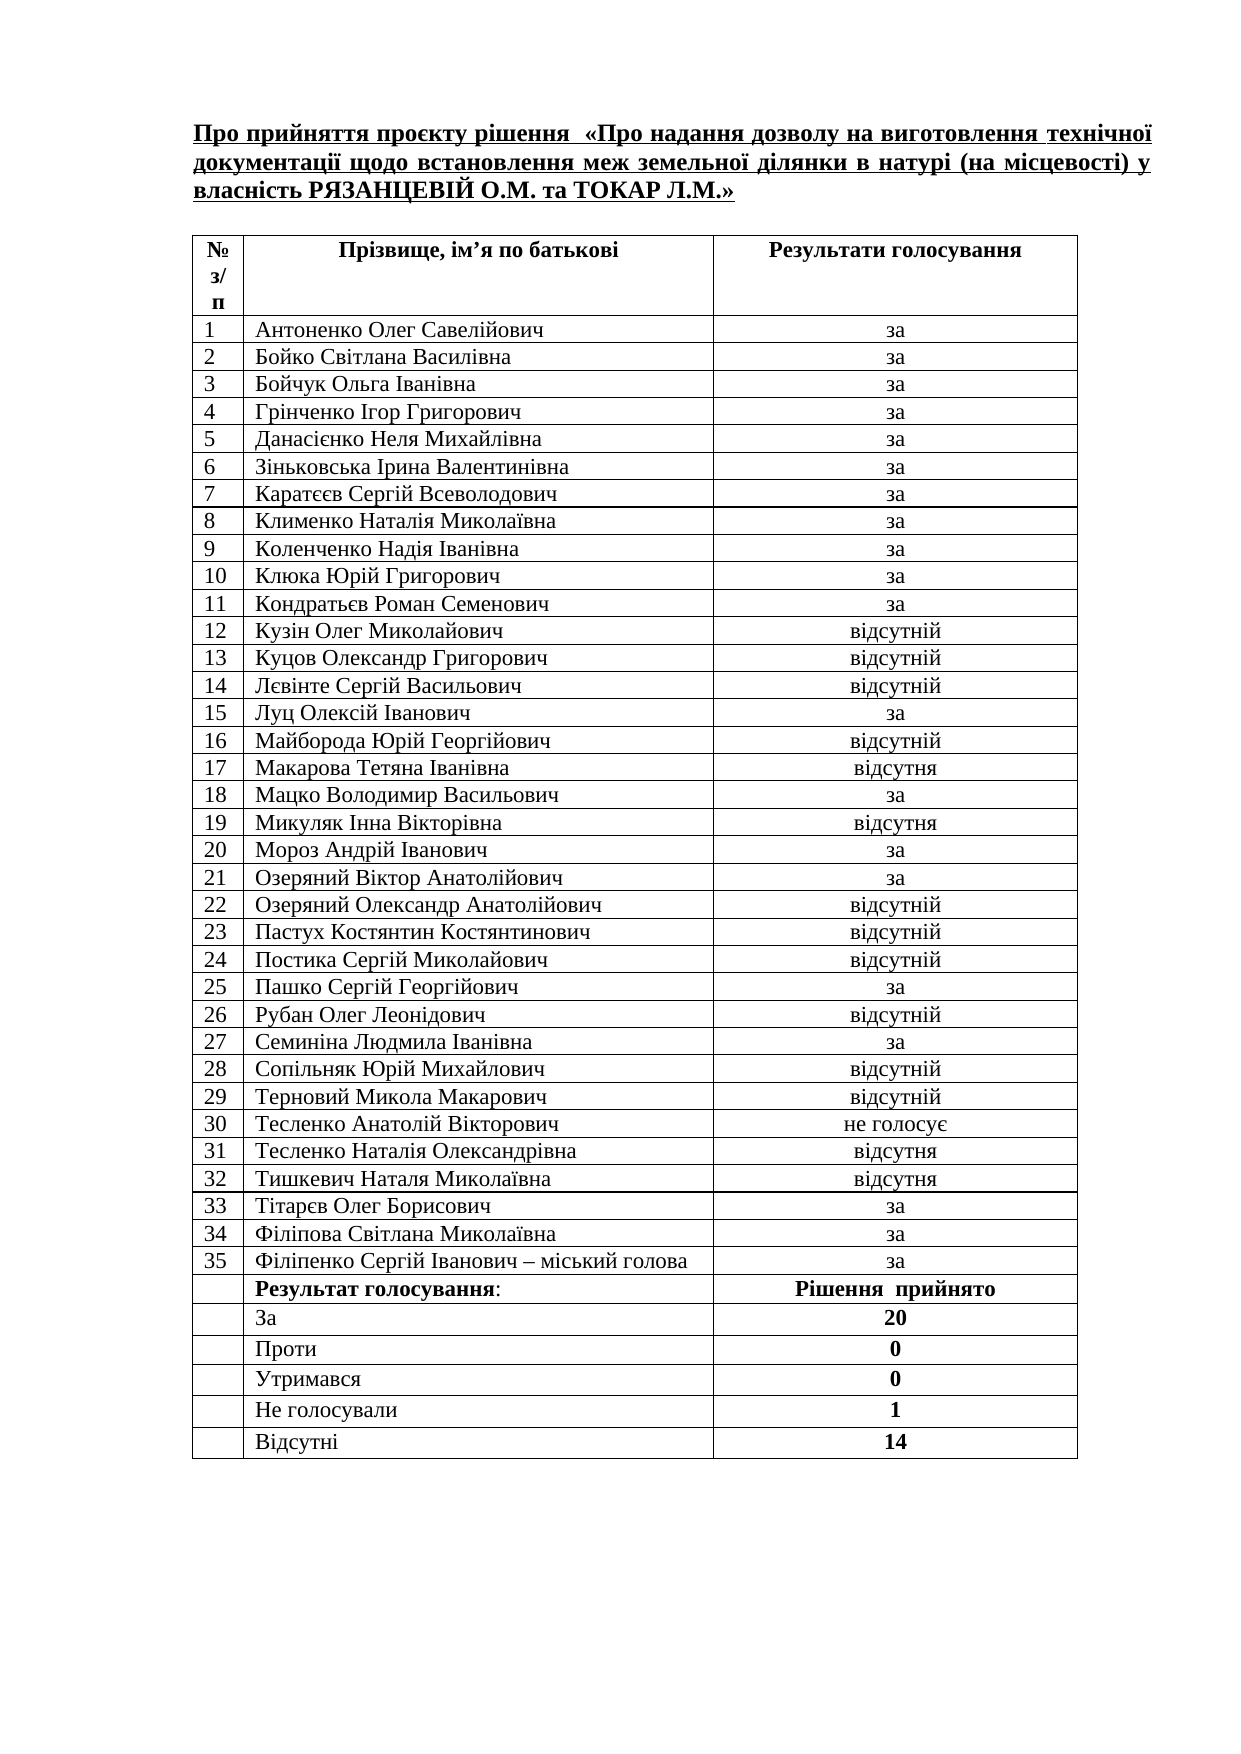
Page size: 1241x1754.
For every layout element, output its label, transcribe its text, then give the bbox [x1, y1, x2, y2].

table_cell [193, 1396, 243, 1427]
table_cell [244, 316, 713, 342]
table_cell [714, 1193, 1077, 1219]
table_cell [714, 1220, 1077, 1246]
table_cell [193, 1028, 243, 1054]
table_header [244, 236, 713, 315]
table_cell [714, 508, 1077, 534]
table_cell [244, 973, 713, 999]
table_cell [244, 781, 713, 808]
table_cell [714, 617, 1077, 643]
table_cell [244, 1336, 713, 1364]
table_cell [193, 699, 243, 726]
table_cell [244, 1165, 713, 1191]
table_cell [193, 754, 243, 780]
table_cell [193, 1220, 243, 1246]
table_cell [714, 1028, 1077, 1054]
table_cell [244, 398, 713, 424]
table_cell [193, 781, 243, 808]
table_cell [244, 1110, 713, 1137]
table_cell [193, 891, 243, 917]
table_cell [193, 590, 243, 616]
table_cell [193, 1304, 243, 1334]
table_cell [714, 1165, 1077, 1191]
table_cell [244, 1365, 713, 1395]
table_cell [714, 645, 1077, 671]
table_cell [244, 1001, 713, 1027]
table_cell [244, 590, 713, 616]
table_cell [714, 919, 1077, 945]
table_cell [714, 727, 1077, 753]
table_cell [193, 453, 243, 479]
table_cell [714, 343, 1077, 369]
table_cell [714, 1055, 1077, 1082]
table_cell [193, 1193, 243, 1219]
text Про прийняття проєкту рішення «Про надання дозволу на виготовлення технічної документації щодо встановлення меж земельної ділянки в натурі (на місцевості) у власність РЯЗАНЦЕВІЙ О.М. та ТОКАР Л.М.» [193, 144, 1152, 204]
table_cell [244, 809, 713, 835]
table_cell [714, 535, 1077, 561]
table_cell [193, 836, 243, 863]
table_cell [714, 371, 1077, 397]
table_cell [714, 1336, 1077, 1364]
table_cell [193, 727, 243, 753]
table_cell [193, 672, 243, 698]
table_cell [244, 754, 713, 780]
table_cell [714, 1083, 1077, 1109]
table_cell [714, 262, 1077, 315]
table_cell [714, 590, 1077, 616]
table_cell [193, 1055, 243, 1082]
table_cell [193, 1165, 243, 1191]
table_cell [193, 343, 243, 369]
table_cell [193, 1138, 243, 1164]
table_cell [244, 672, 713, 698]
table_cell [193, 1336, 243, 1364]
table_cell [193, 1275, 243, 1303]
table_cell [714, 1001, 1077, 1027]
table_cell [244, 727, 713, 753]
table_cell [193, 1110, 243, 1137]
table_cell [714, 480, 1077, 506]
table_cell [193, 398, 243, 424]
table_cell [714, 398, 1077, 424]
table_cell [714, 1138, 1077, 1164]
text Про прийняття проєкту рішення «Про надання дозволу на виготовлення технічної документації щодо встановлення меж земельної ділянки в натурі (на місцевості) у власність РЯЗАНЦЕВІЙ О.М. та ТОКАР Л.М.» [193, 118, 1152, 143]
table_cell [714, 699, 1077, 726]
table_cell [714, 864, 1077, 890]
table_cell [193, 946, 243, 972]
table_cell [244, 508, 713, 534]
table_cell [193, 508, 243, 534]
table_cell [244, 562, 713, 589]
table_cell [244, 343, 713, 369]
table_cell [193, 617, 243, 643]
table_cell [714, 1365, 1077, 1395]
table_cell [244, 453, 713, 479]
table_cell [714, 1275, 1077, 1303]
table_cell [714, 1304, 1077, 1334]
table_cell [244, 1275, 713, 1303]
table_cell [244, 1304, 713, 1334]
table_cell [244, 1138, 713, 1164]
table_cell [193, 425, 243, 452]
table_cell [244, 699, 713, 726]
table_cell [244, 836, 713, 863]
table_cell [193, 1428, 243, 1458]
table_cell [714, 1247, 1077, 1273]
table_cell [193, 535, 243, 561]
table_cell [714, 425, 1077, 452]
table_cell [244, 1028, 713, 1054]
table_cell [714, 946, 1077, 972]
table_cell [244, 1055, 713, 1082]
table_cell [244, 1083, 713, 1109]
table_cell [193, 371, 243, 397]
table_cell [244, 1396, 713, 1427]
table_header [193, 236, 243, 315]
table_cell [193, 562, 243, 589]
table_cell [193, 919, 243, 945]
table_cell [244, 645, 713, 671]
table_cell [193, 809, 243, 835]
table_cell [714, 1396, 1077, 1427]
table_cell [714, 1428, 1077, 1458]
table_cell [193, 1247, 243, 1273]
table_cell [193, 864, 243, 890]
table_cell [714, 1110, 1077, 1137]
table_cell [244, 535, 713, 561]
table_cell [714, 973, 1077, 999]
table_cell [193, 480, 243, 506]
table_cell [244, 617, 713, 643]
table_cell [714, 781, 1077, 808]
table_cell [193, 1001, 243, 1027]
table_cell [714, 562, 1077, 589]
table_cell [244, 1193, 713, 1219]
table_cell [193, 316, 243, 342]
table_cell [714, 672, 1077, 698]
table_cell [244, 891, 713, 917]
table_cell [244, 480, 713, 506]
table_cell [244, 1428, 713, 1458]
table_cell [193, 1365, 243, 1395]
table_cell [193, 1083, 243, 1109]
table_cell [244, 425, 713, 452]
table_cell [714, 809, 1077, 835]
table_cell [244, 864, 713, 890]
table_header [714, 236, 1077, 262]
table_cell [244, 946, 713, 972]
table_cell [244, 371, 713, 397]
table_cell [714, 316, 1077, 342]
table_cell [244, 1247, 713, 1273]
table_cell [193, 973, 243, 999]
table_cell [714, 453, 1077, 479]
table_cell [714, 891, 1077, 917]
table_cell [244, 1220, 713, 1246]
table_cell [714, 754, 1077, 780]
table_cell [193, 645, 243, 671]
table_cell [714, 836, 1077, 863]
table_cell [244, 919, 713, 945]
